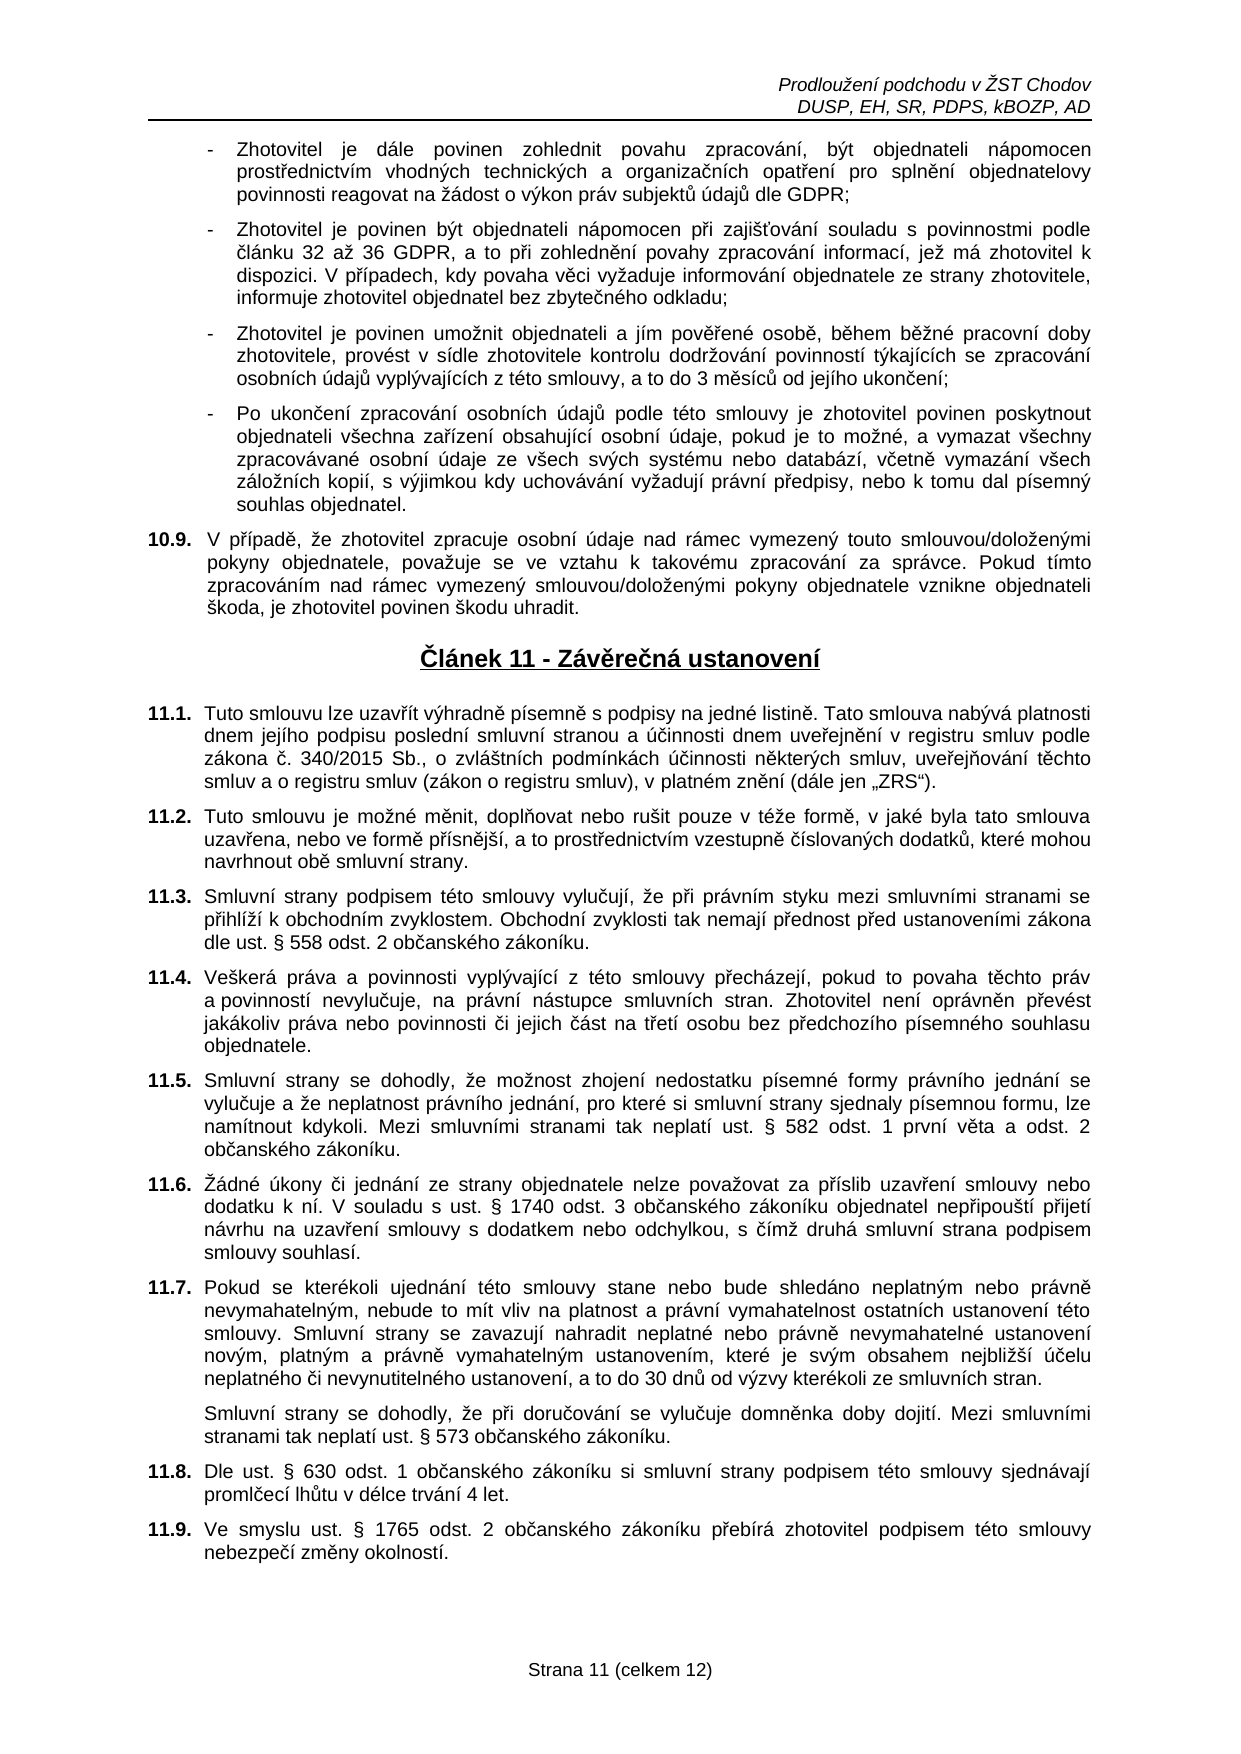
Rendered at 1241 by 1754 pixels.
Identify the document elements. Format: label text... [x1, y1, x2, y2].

text 11.2. Tuto smlouvu je možné měnit, doplňovat nebo rušit pouze v téže formě, v jaké byla tato smlouva uzavřena, nebo ve formě přísnější, a to prostřednictvím vzestupně číslovaných dodatků, které mohou navrhnout obě smluvní strany. [148, 805, 1092, 873]
text 10.9. V případě, že zhotovitel zpracuje osobní údaje nad rámec vymezený touto smlouvou/doloženými pokyny objednatele, považuje se ve vztahu k takovému zpracování za správce. Pokud tímto zpracováním nad rámec vymezený smlouvou/doloženými pokyny objednatele vznikne objednateli škoda, je zhotovitel povinen škodu uhradit. [148, 528, 1092, 619]
text - Zhotovitel je dále povinen zohlednit povahu zpracování, být objednateli nápomocen prostřednictvím vhodných technických a organizačních opatření pro splnění objednatelovy povinnosti reagovat na žádost o výkon práv subjektů údajů dle GDPR; [207, 137, 1092, 206]
text 11.6. Žádné úkony či jednání ze strany objednatele nelze považovat za příslib uzavření smlouvy nebo dodatku k ní. V souladu s ust. § 1740 odst. 3 občanského zákoníku objednatel nepřipouští přijetí návrhu na uzavření smlouvy s dodatkem nebo odchylkou, s čímž druhá smluvní strana podpisem smlouvy souhlasí. [148, 1173, 1092, 1263]
text 11.9. Ve smyslu ust. § 1765 odst. 2 občanského zákoníku přebírá zhotovitel podpisem této smlouvy nebezpečí změny okolností. [148, 1518, 1092, 1563]
text 11.4. Veškerá práva a povinnosti vyplývající z této smlouvy přecházejí, pokud to povaha těchto práv a povinností nevylučuje, na právní nástupce smluvních stran. Zhotovitel není oprávněn převést jakákoliv práva nebo povinnosti či jejich část na třetí osobu bez předchozího písemného souhlasu objednatele. [148, 966, 1092, 1057]
text - Zhotovitel je povinen umožnit objednateli a jím pověřené osobě, během běžné pracovní doby zhotovitele, provést v sídle zhotovitele kontrolu dodržování povinností týkajících se zpracování osobních údajů vyplývajících z této smlouvy, a to do 3 měsíců od jejího ukončení; [207, 321, 1092, 389]
text 11.1. Tuto smlouvu lze uzavřít výhradně písemně s podpisy na jedné listině. Tato smlouva nabývá platnosti dnem jejího podpisu poslední smluvní stranou a účinnosti dnem uveřejnění v registru smluv podle zákona č. 340/2015 Sb., o zvláštních podmínkách účinnosti některých smluv, uveřejňování těchto smluv a o registru smluv (zákon o registru smluv), v platném znění (dále jen „ZRS“). [148, 701, 1092, 792]
subtitle Článek 11 - Závěrečná ustanovení [148, 644, 1092, 673]
text 11.8. Dle ust. § 630 odst. 1 občanského zákoníku si smluvní strany podpisem této smlouvy sjednávají promlčecí lhůtu v délce trvání 4 let. [148, 1460, 1092, 1505]
text - Zhotovitel je povinen být objednateli nápomocen při zajišťování souladu s povinnostmi podle článku 32 až 36 GDPR, a to při zohlednění povahy zpracování informací, jež má zhotovitel k dispozici. V případech, kdy povaha věci vyžaduje informování objednatele ze strany zhotovitele, informuje zhotovitel objednatel bez zbytečného odkladu; [207, 218, 1092, 309]
text 11.5. Smluvní strany se dohodly, že možnost zhojení nedostatku písemné formy právního jednání se vylučuje a že neplatnost právního jednání, pro které si smluvní strany sjednaly písemnou formu, lze namítnout kdykoli. Mezi smluvními stranami tak neplatí ust. § 582 odst. 1 první věta a odst. 2 občanského zákoníku. [148, 1069, 1092, 1160]
text 11.3. Smluvní strany podpisem této smlouvy vylučují, že při právním styku mezi smluvními stranami se přihlíží k obchodním zvyklostem. Obchodní zvyklosti tak nemají přednost před ustanoveními zákona dle ust. § 558 odst. 2 občanského zákoníku. [148, 885, 1092, 953]
text - Po ukončení zpracování osobních údajů podle této smlouvy je zhotovitel povinen poskytnout objednateli všechna zařízení obsahující osobní údaje, pokud je to možné, a vymazat všechny zpracovávané osobní údaje ze všech svých systému nebo databází, včetně vymazání všech záložních kopií, s výjimkou kdy uchovávání vyžadují právní předpisy, nebo k tomu dal písemný souhlas objednatel. [207, 402, 1092, 516]
text Smluvní strany se dohodly, že při doručování se vylučuje domněnka doby dojití. Mezi smluvními stranami tak neplatí ust. § 573 občanského zákoníku. [148, 1402, 1092, 1447]
text 11.7. Pokud se kterékoli ujednání této smlouvy stane nebo bude shledáno neplatným nebo právně nevymahatelným, nebude to mít vliv na platnost a právní vymahatelnost ostatních ustanovení této smlouvy. Smluvní strany se zavazují nahradit neplatné nebo právně nevymahatelné ustanovení novým, platným a právně vymahatelným ustanovením, které je svým obsahem nejbližší účelu neplatného či nevynutitelného ustanovení, a to do 30 dnů od výzvy kterékoli ze smluvních stran. [148, 1276, 1092, 1389]
